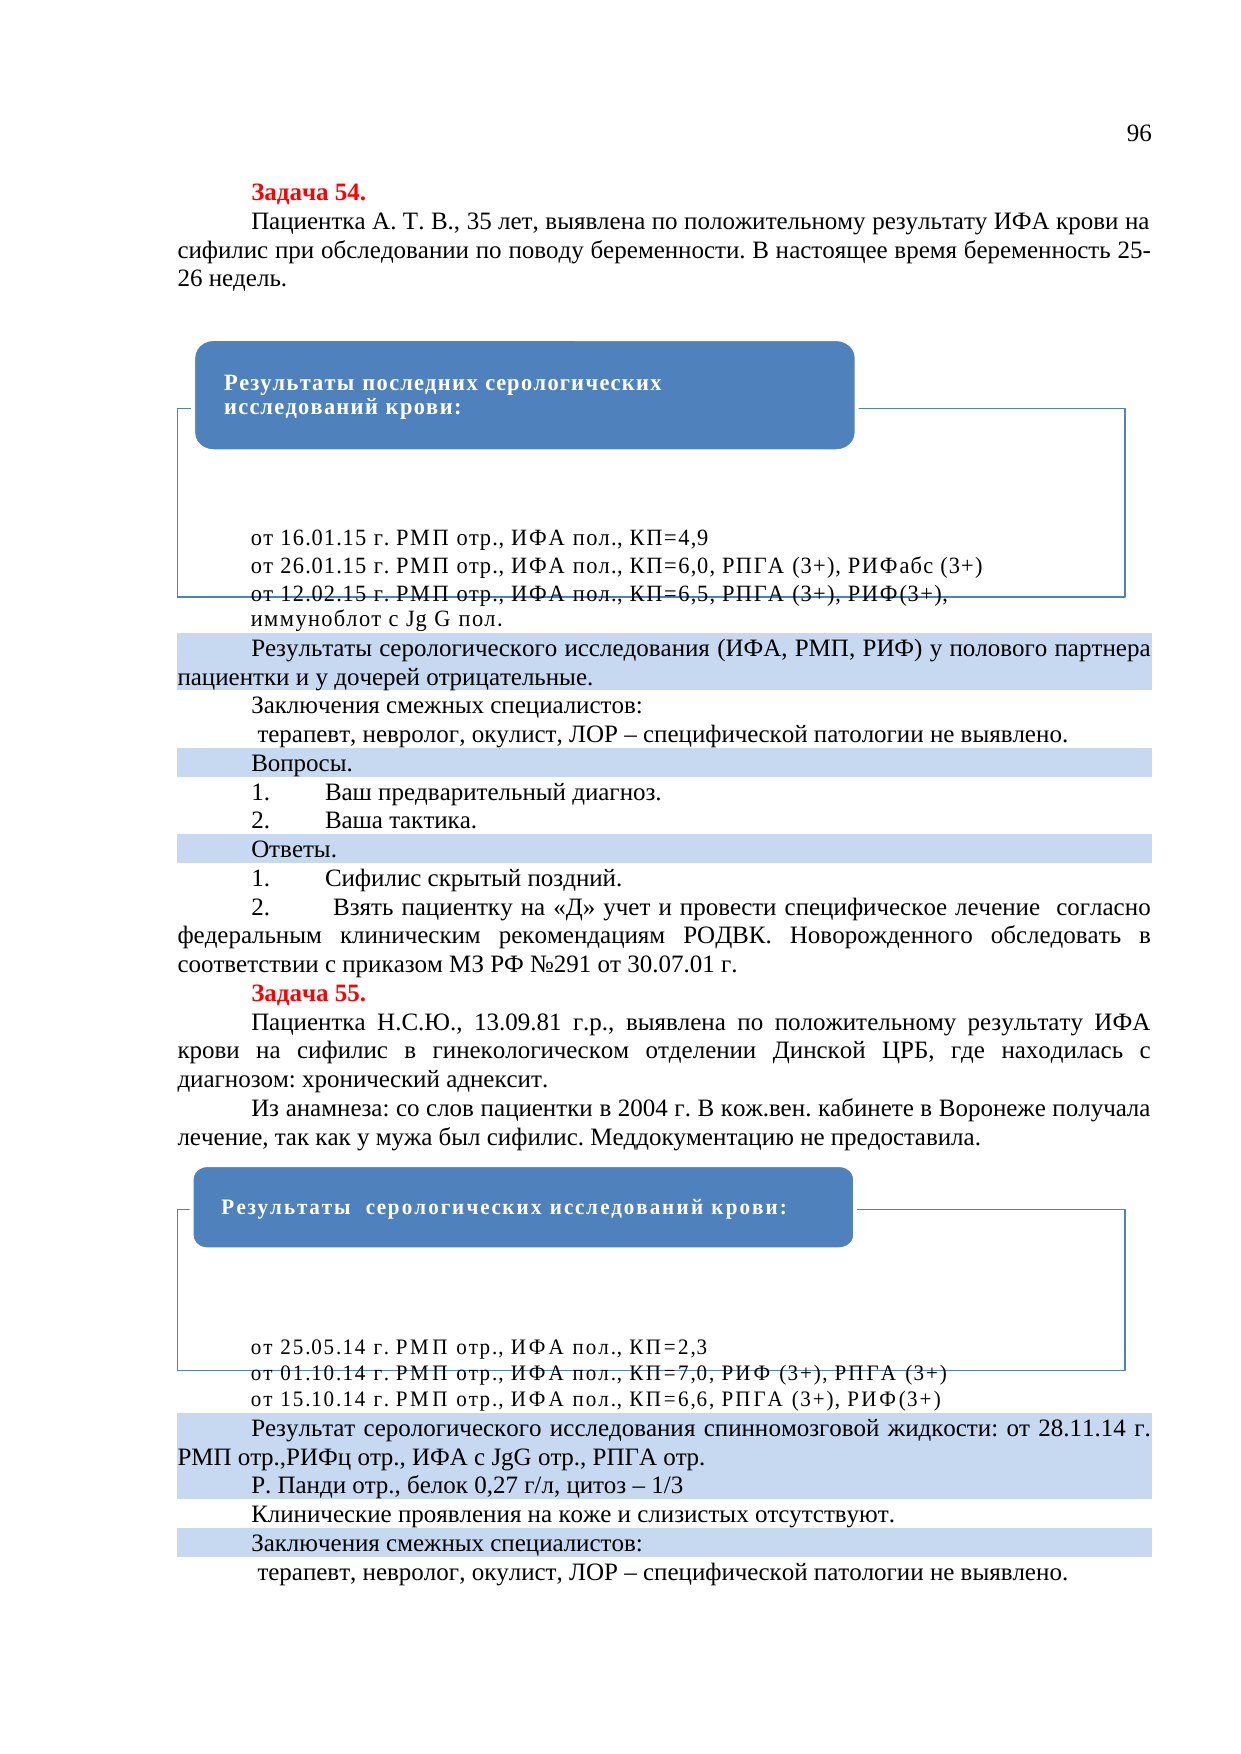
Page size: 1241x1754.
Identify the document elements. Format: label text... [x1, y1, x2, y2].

text Клинические проявления на коже и слизистых отсутствуют. [177, 1499, 1152, 1528]
text Пациентка Н.С.Ю., 13.09.81 г.р., выявлена по положительному результату ИФА крови на сифилис в гинекологическом отделении Динской ЦРБ, где находилась с диагнозом: хронический аднексит. [177, 1007, 1152, 1093]
text 1. Ваш предварительный диагноз. [177, 777, 1152, 805]
text Из анамнеза: со слов пациентки в 2004 г. В кож.вен. кабинете в Воронеже получала лечение, так как у мужа был сифилис. Меддокументацию не предоставила. [177, 1093, 1152, 1150]
text Ответы. [177, 834, 1152, 863]
text 1. Сифилис скрытый поздний. [177, 863, 1152, 892]
text Задача 54. [177, 177, 1152, 206]
text терапевт, невролог, окулист, ЛОР – специфической патологии не выявлено. [177, 719, 1152, 748]
text Р. Панди отр., белок 0,27 г/л, цитоз – 1/3 [177, 1471, 1152, 1499]
text Заключения смежных специалистов: [177, 690, 1152, 719]
text Результаты серологического исследования (ИФА, РМП, РИФ) у полового партнера пациентки и у дочерей отрицательные. [177, 633, 1152, 690]
text 2. Ваша тактика. [177, 805, 1152, 834]
text Пациентка А. Т. В., 35 лет, выявлена по положительному результату ИФА крови на сифилис при обследовании по поводу беременности. В настоящее время беременность 25-26 недель. [177, 206, 1152, 292]
text 2. Взять пациентку на «Д» учет и провести специфическое лечение согласно федеральным клиническим рекомендациям РОДВК. Новорожденного обследовать в соответствии с приказом МЗ РФ №291 от 30.07.01 г. [177, 892, 1152, 978]
text Результат серологического исследования спинномозговой жидкости: от 28.11.14 г. РМП отр.,РИФц отр., ИФА с JgG отр., РПГА отр. [177, 1413, 1152, 1471]
text Задача 55. [177, 978, 1152, 1007]
text Вопросы. [177, 748, 1152, 777]
text Заключения смежных специалистов: [177, 1528, 1152, 1557]
text терапевт, невролог, окулист, ЛОР – специфической патологии не выявлено. [177, 1557, 1152, 1586]
